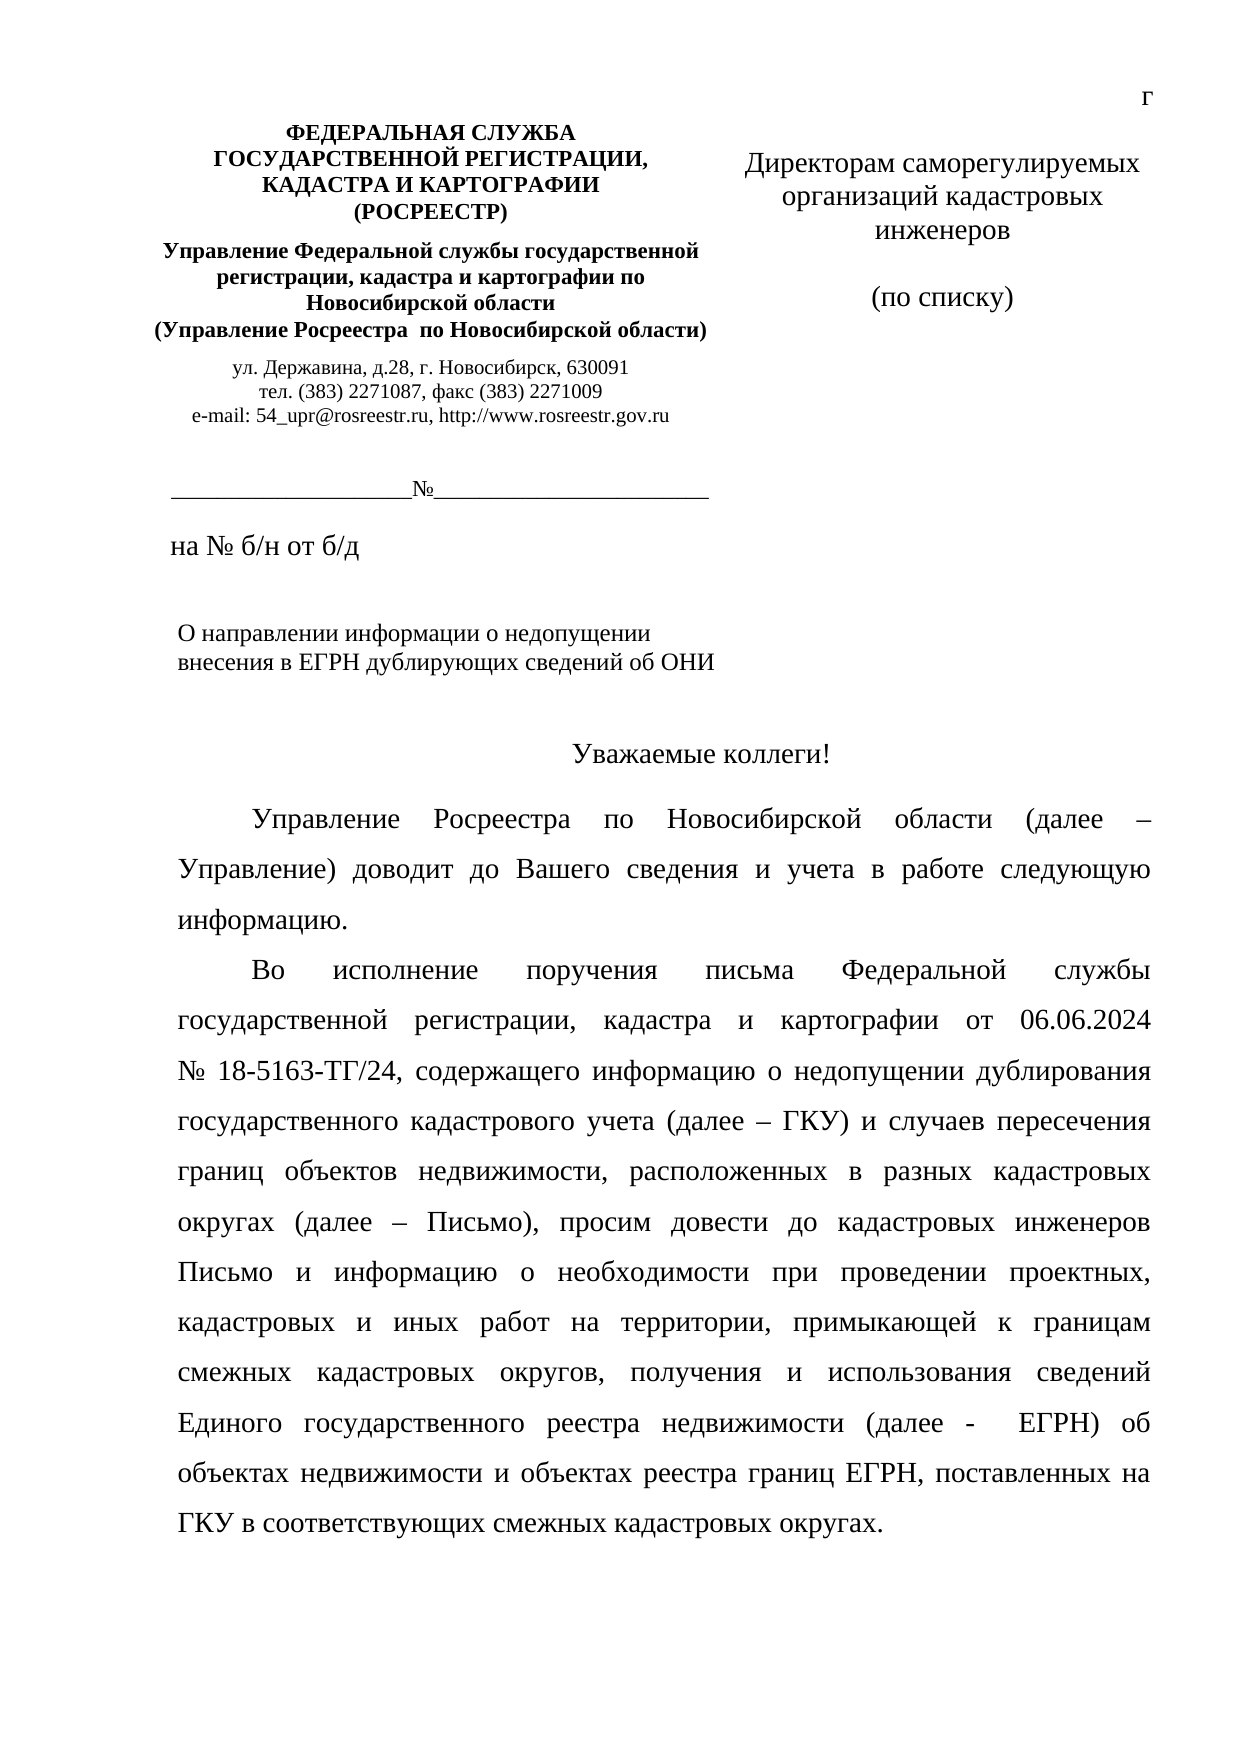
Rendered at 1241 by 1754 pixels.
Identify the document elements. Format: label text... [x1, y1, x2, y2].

text Во исполнение поручения письма Федеральной службы государственной регистрации, кадастра и картографии от 06.06.2024 № 18-5163-ТГ/24, содержащего информацию о недопущении дублирования государственного кадастрового учета (далее – ГКУ) и случаев пересечения границ объектов недвижимости, расположенных в разных кадастровых округах (далее – Письмо), просим довести до кадастровых инженеров Письмо и информацию о необходимости при проведении проектных, кадастровых и иных работ на территории, примыкающей к границам смежных кадастровых округов, получения и использования сведений Единого государственного реестра недвижимости (далее - ЕГРН) об объектах недвижимости и объектах реестра границ ЕГРН, поставленных на ГКУ в соответствующих смежных кадастровых округах. [177, 952, 1152, 1539]
text О направлении информации о недопущении [177, 618, 1152, 647]
text внесения в ЕГРН дублирующих сведений об ОНИ [177, 647, 1152, 675]
text Уважаемые коллеги! [177, 738, 1152, 769]
table_header ФЕДЕРАЛЬНАЯ СЛУЖБА ГОСУДАРСТВЕННОЙ РЕГИСТРАЦИИ, КАДАСТРА И КАРТОГРАФИИ (РОСРЕЕСТР) Управление Федеральной службы государственной регистрации, кадастра и картографии по Новосибирской области (Управление Росреестра по Новосибирской области) ул. Державина, д.28, г. Новосибирск, 630091 тел. (383) 2271087, факс (383) 2271009 e-mail: 54_upr@rosreestr.ru, http://www.rosreestr.gov.ru _____________________№________________________ на № б/н от б/д [137, 119, 724, 595]
text Управление Росреестра по Новосибирской области (далее – Управление) доводит до Вашего сведения и учета в работе следующую информацию. [177, 801, 1152, 935]
